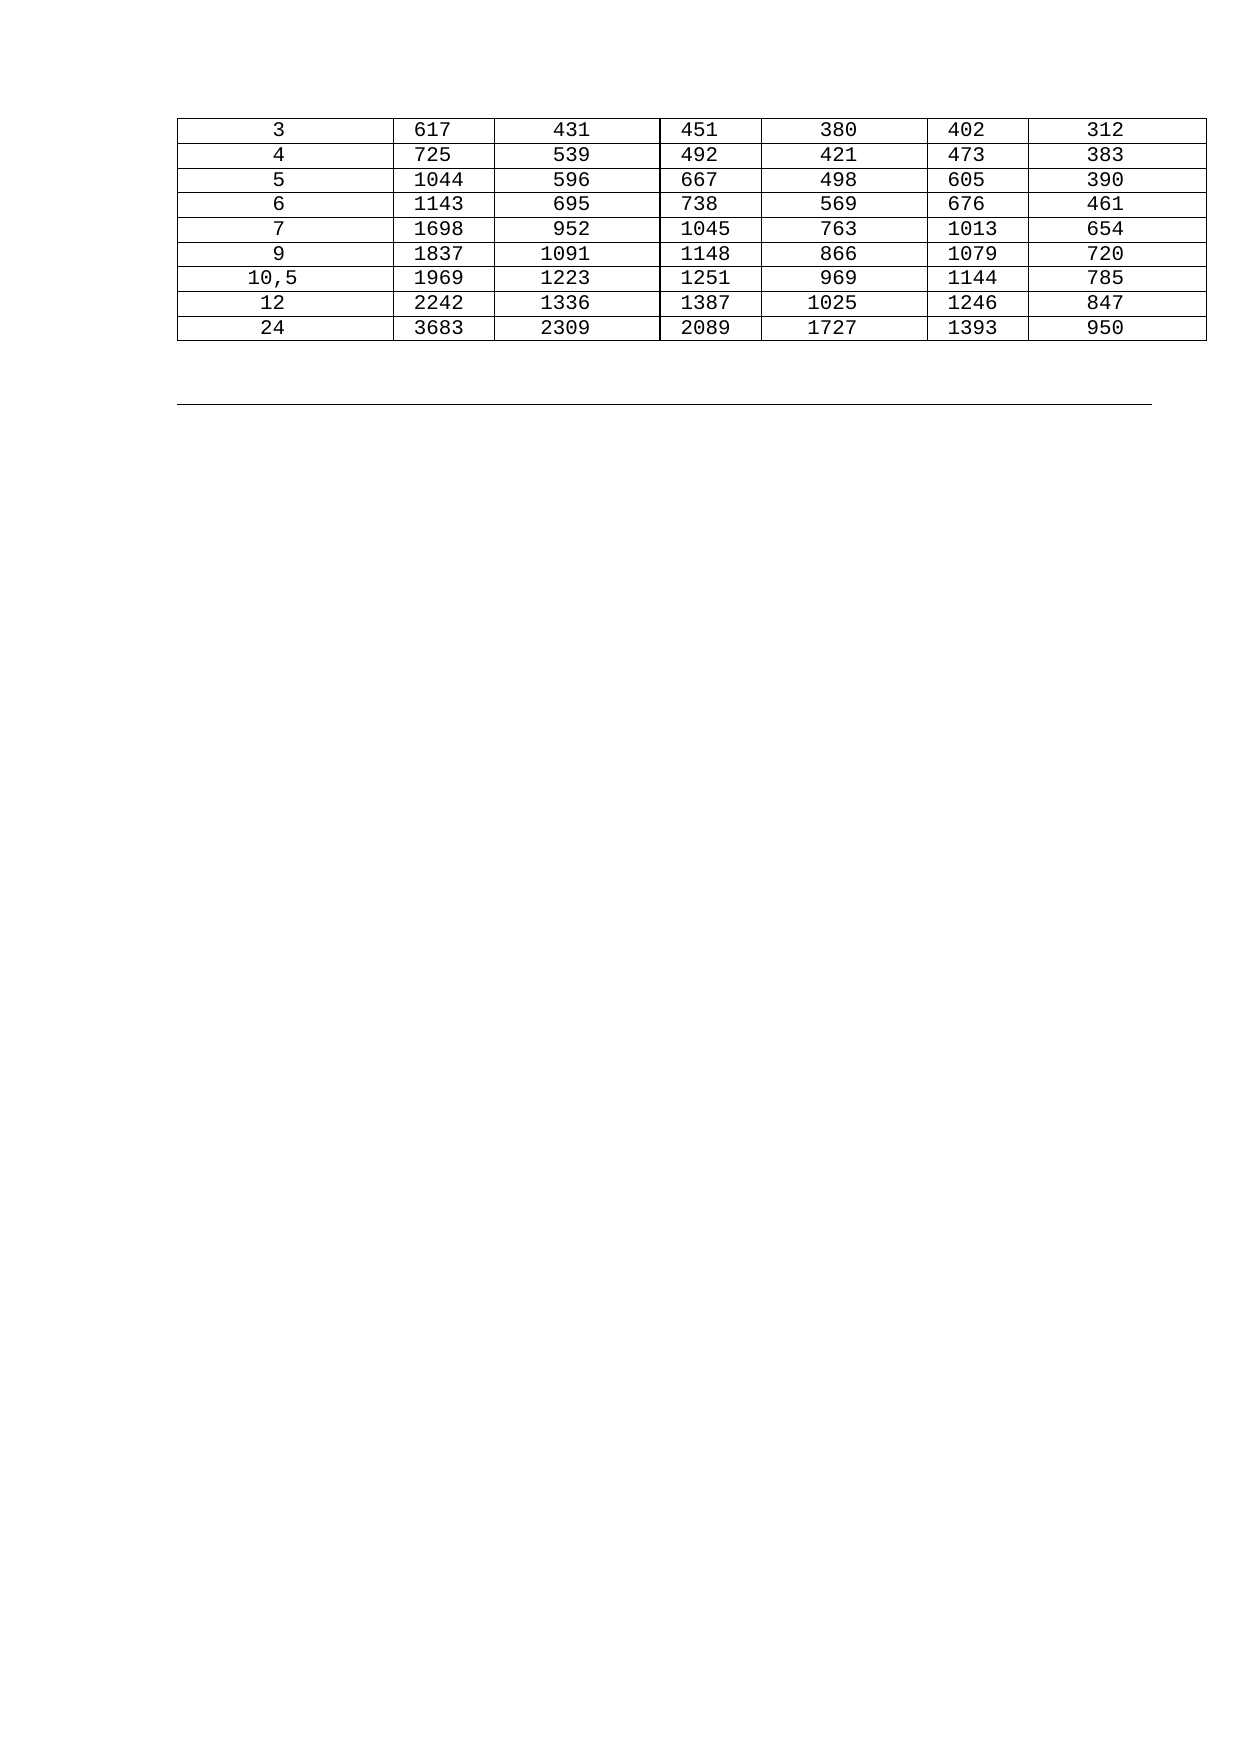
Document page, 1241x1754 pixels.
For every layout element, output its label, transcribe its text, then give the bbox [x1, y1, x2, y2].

table_cell 1013 [928, 218, 1028, 242]
table_cell 431 [495, 119, 659, 143]
table_cell 24 [178, 317, 393, 340]
table_cell 461 [1029, 193, 1206, 217]
table_cell 3 [178, 119, 393, 143]
table_cell 1148 [661, 243, 761, 266]
table_cell 1091 [495, 243, 659, 266]
table_cell 9 [178, 243, 393, 266]
table_cell 1246 [928, 292, 1028, 316]
table_cell 12 [178, 292, 393, 316]
table_cell 1837 [394, 243, 494, 266]
table_cell 6 [178, 193, 393, 217]
table_cell 1045 [661, 218, 761, 242]
table_cell 380 [762, 119, 927, 143]
table_cell 312 [1029, 119, 1206, 143]
table_cell 1969 [394, 267, 494, 291]
table_cell 2242 [394, 292, 494, 316]
table_cell 1079 [928, 243, 1028, 266]
table_cell 725 [394, 144, 494, 167]
table_cell 1387 [661, 292, 761, 316]
table_cell 866 [762, 243, 927, 266]
table_cell 7 [178, 218, 393, 242]
table_cell 785 [1029, 267, 1206, 291]
table_cell 1143 [394, 193, 494, 217]
table_cell 383 [1029, 144, 1206, 167]
table_cell 498 [762, 169, 927, 192]
table_cell 695 [495, 193, 659, 217]
table_cell 1144 [928, 267, 1028, 291]
table_cell 402 [928, 119, 1028, 143]
table_cell 676 [928, 193, 1028, 217]
table_cell 617 [394, 119, 494, 143]
table_cell 1044 [394, 169, 494, 192]
table_cell 539 [495, 144, 659, 167]
table_cell 654 [1029, 218, 1206, 242]
table_cell 5 [178, 169, 393, 192]
table_cell 4 [178, 144, 393, 167]
table_cell 605 [928, 169, 1028, 192]
table_cell 1698 [394, 218, 494, 242]
table_cell 720 [1029, 243, 1206, 266]
table_cell 969 [762, 267, 927, 291]
table_cell 451 [661, 119, 761, 143]
table_cell 569 [762, 193, 927, 217]
table_cell 763 [762, 218, 927, 242]
table_cell 10,5 [178, 267, 393, 291]
table_cell 1251 [661, 267, 761, 291]
table_cell 950 [1029, 317, 1206, 340]
table_cell 3683 [394, 317, 494, 340]
table_cell 1393 [928, 317, 1028, 340]
table_cell 1336 [495, 292, 659, 316]
table_cell 847 [1029, 292, 1206, 316]
table_cell 492 [661, 144, 761, 167]
table_cell 738 [661, 193, 761, 217]
table_cell 596 [495, 169, 659, 192]
table_cell 1025 [762, 292, 927, 316]
table_cell 952 [495, 218, 659, 242]
table_cell 473 [928, 144, 1028, 167]
table_cell 421 [762, 144, 927, 167]
table_cell 2309 [495, 317, 659, 340]
table_cell 390 [1029, 169, 1206, 192]
table_cell 667 [661, 169, 761, 192]
table_cell 2089 [661, 317, 761, 340]
table_cell 1727 [762, 317, 927, 340]
table_cell 1223 [495, 267, 659, 291]
